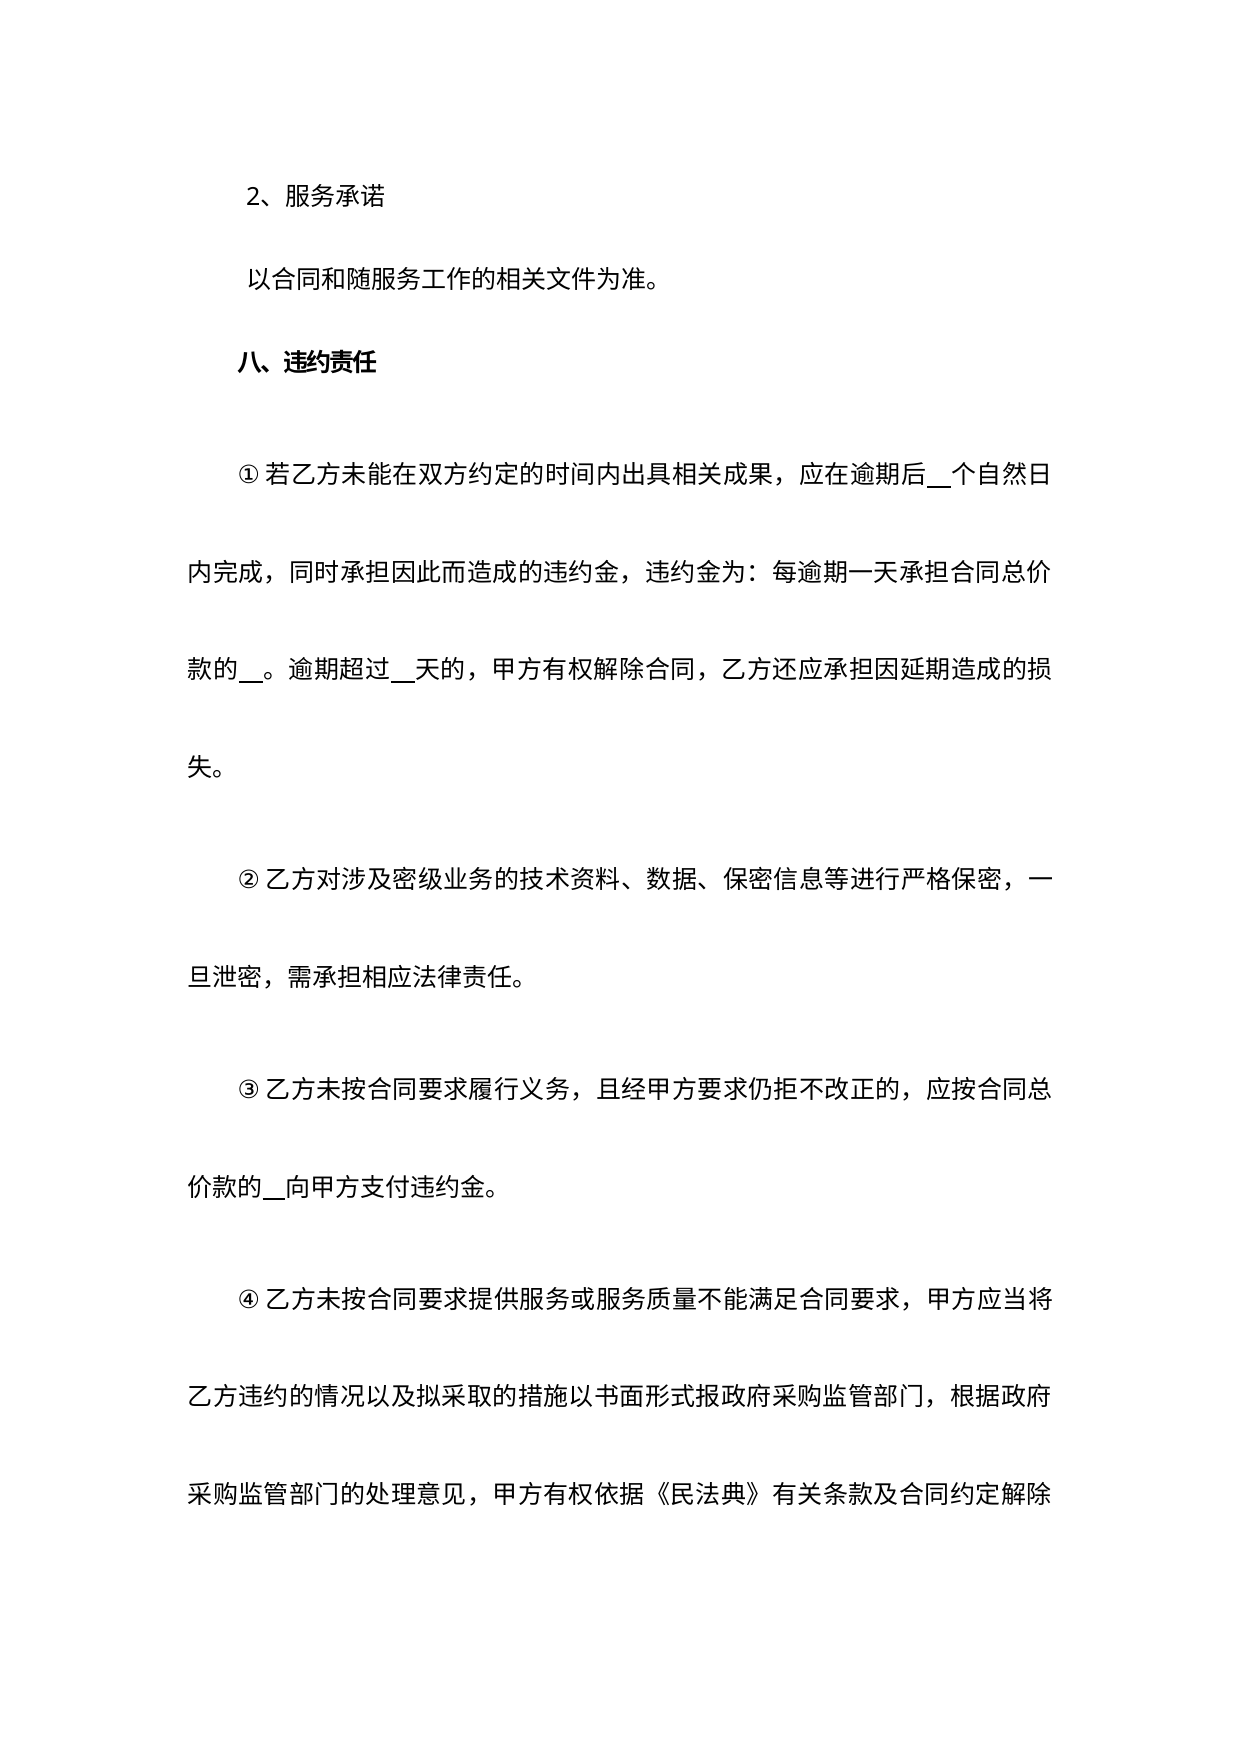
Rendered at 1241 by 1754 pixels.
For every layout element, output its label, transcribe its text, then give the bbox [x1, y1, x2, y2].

text ②乙方对涉及密级业务的技术资料、数据、保密信息等进行严格保密，一旦泄密，需承担相应法律责任。 [187, 845, 1053, 1008]
text 2、服务承诺 [187, 162, 1053, 227]
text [187, 1265, 1053, 1525]
text 以合同和随服务工作的相关文件为准。 [187, 245, 1053, 310]
text ①若乙方未能在双方约定的时间内出具相关成果，应在逾期后 个自然日内完成，同时承担因此而造成的违约金，违约金为：每逾期一天承担合同总价款的 。逾期超过 天的，甲方有权解除合同，乙方还应承担因延期造成的损失。 [187, 441, 1053, 798]
text 八、违约责任 [187, 328, 1053, 393]
text ③乙方未按合同要求履行义务，且经甲方要求仍拒不改正的，应按合同总价款的 向甲方支付违约金。 [187, 1055, 1053, 1218]
